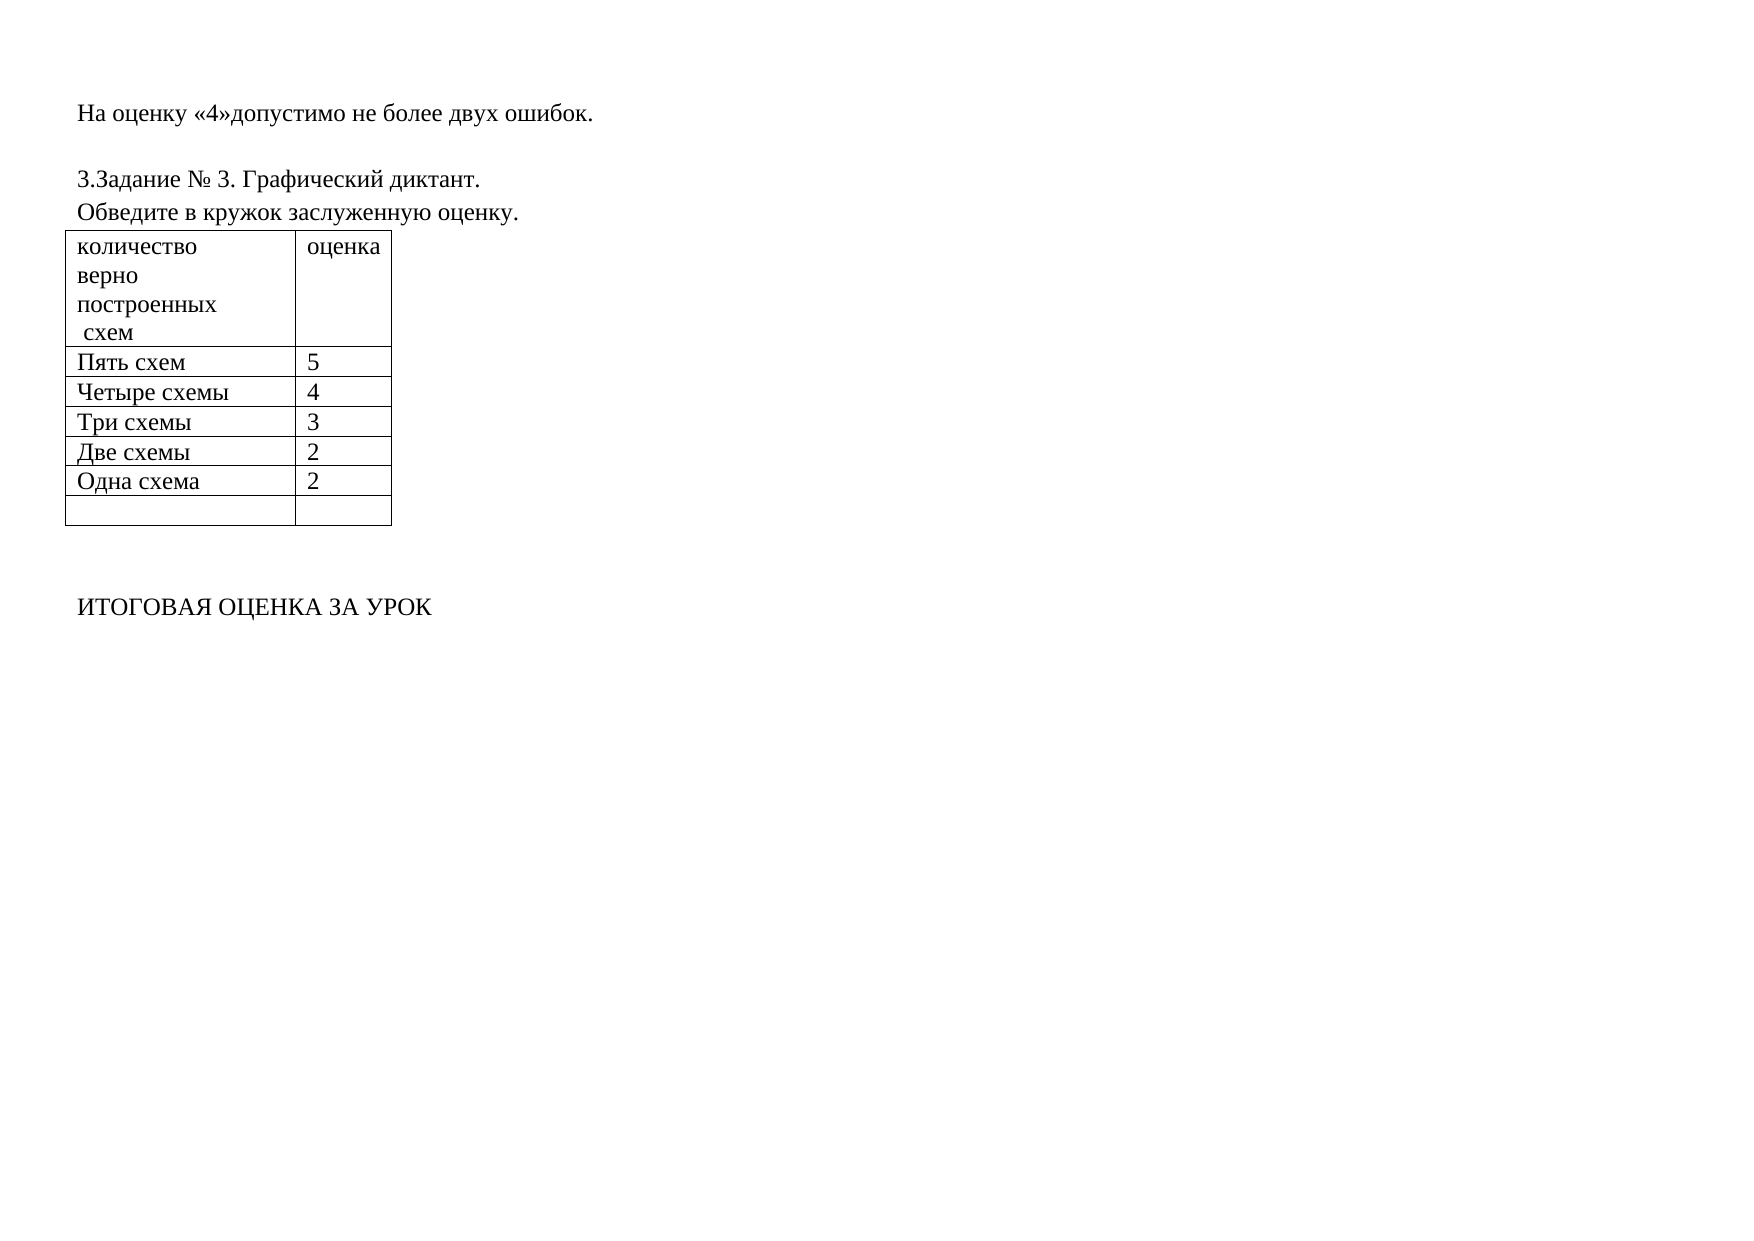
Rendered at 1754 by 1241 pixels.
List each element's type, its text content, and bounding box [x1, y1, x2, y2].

table_cell [296, 496, 391, 525]
text Обведите в кружок заслуженную оценку. [77, 197, 1689, 226]
text На оценку «4»допустимо не более двух ошибок. [77, 98, 1689, 127]
table_header оценка [296, 231, 391, 346]
text 3.Задание № 3. Графический диктант. [77, 164, 1689, 193]
table_cell Пять схем [66, 347, 295, 376]
table_cell Две схемы [66, 437, 295, 465]
table_cell Три схемы [66, 407, 295, 436]
text ИТОГОВАЯ ОЦЕНКА ЗА УРОК [77, 592, 1689, 621]
table_cell 2 [296, 466, 391, 495]
table_cell 3 [296, 407, 391, 436]
table_cell Одна схема [66, 466, 295, 495]
table_cell [66, 496, 295, 525]
table_cell 2 [296, 437, 391, 465]
table_header количество верно построенных схем [66, 231, 295, 346]
table_cell 5 [296, 347, 391, 376]
table_cell Четыре схемы [66, 377, 295, 406]
table_cell 4 [296, 377, 391, 406]
